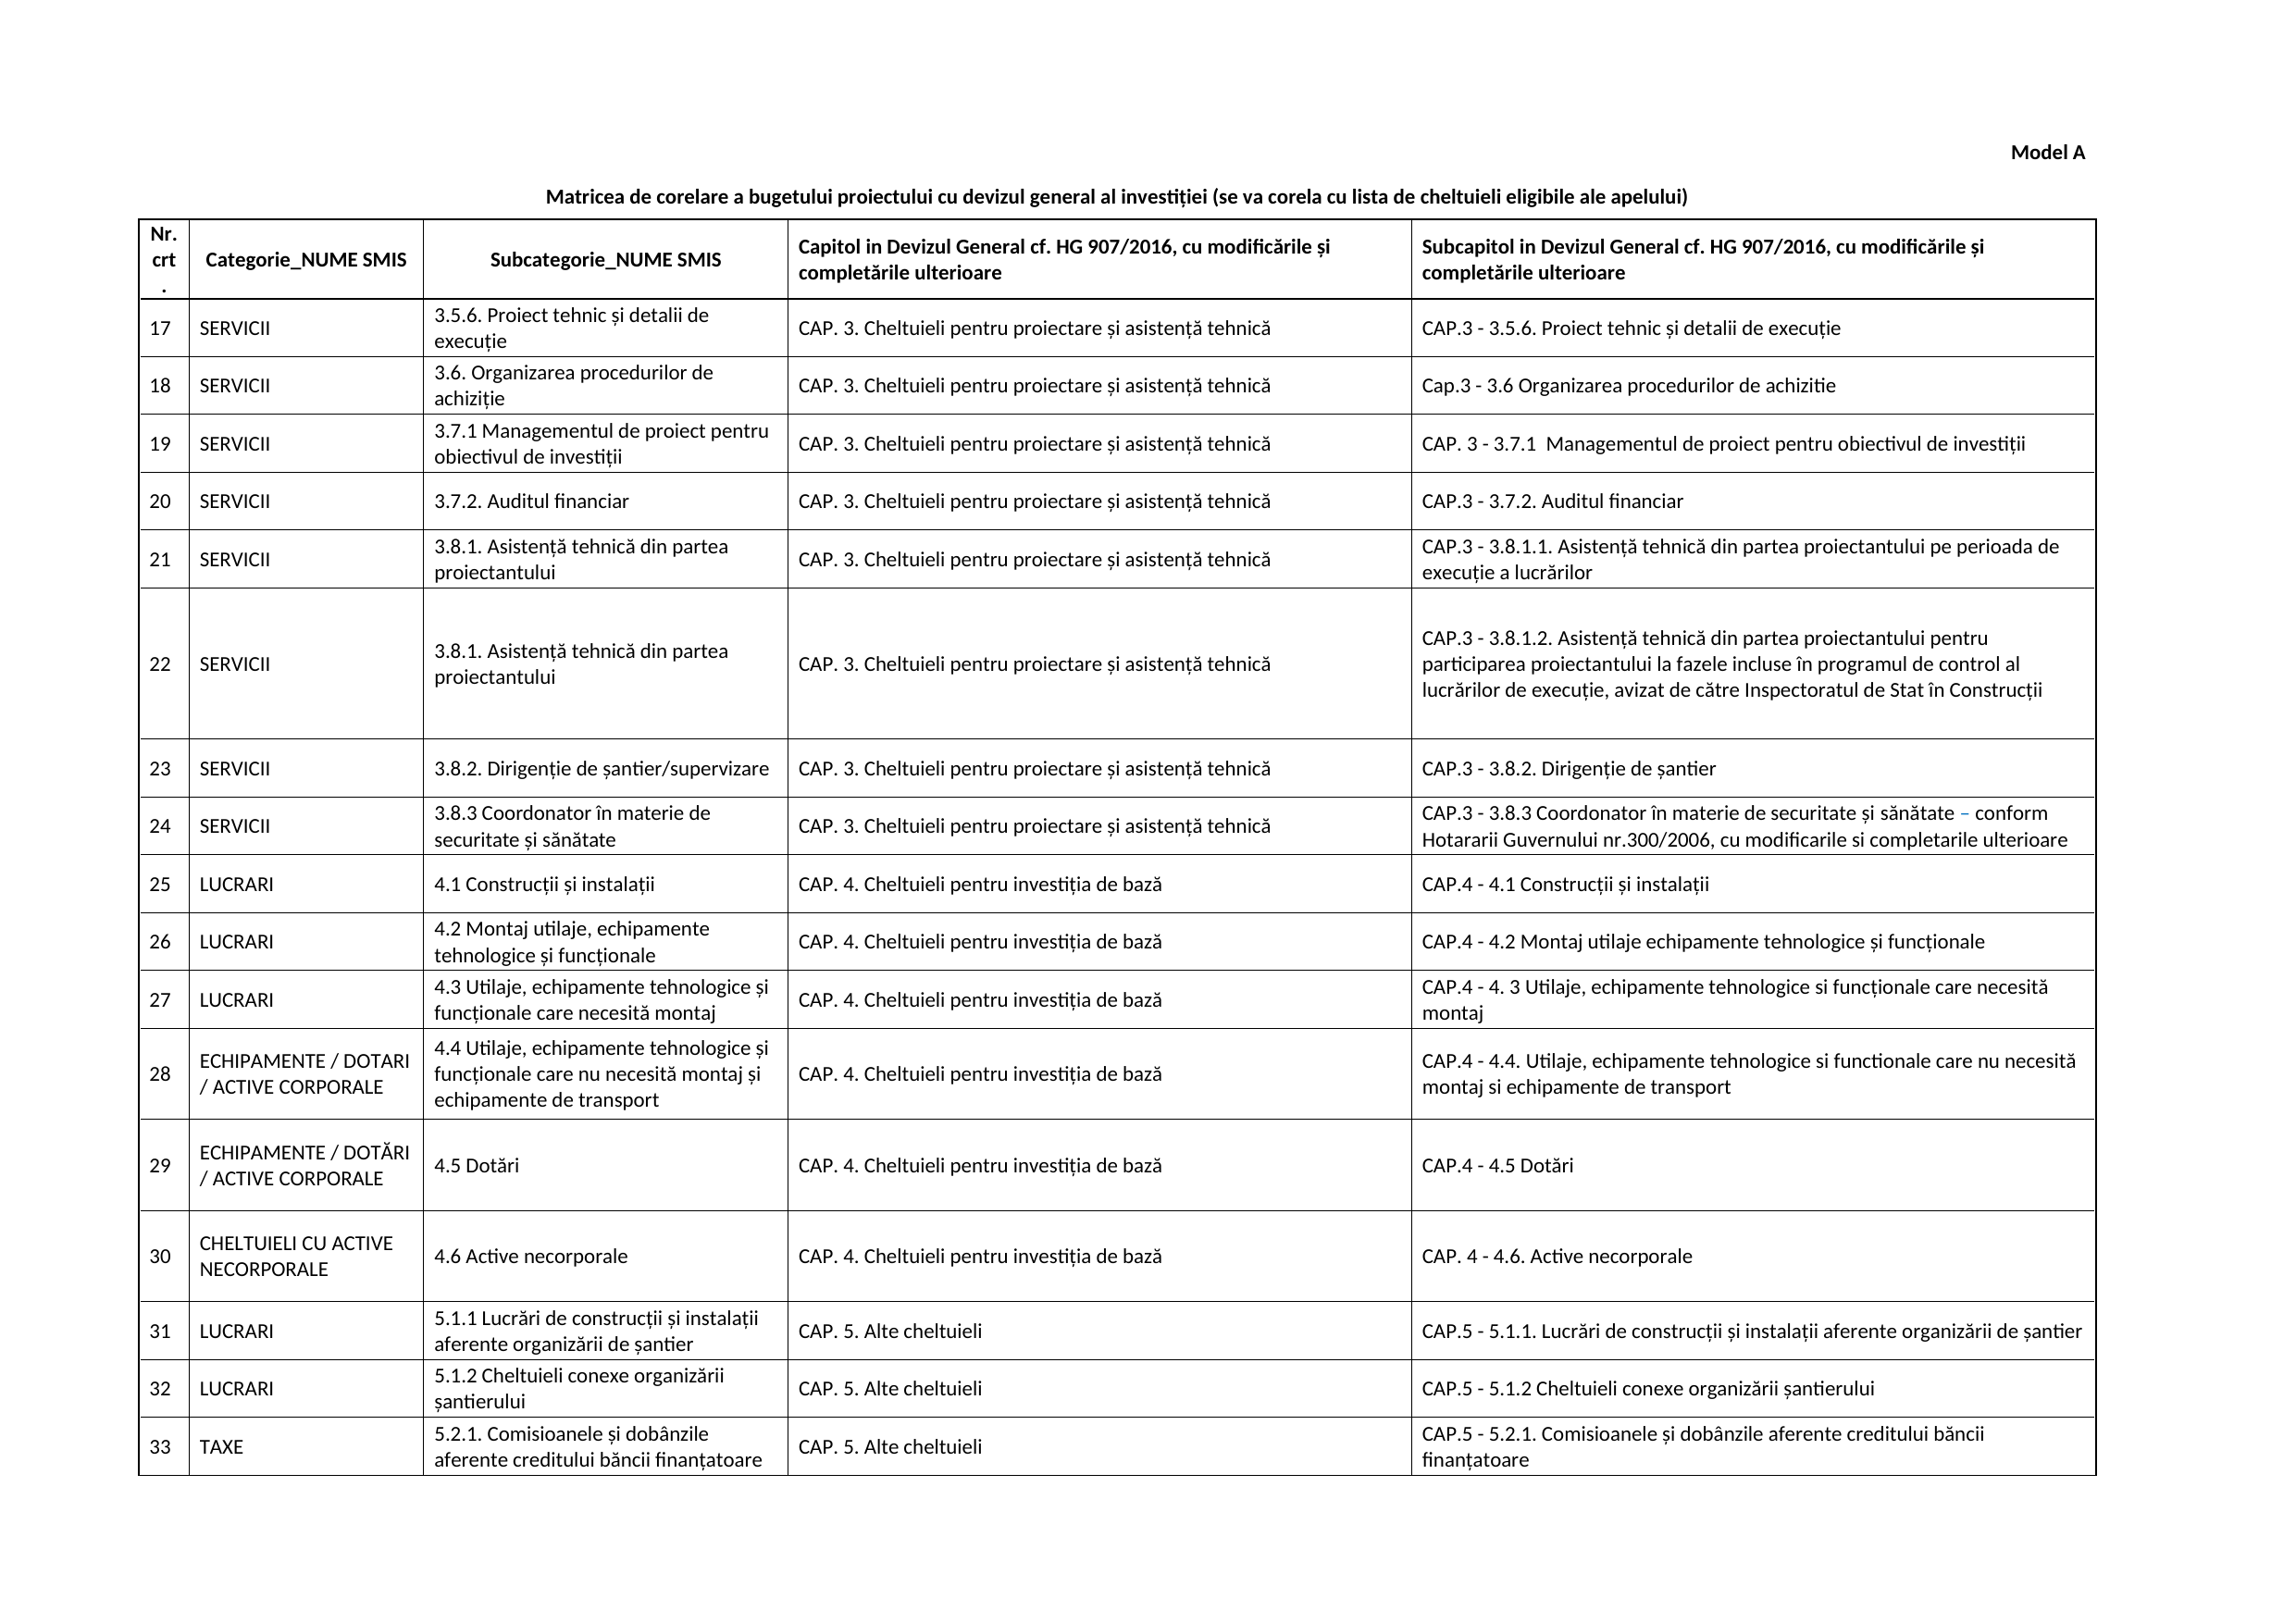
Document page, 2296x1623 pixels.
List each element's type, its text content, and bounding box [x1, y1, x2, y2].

table_cell 28 [140, 1029, 189, 1119]
table_cell Nr. crt. [140, 220, 189, 298]
table_cell Capitol in Devizul General cf. HG 907/2016, cu modificările și completările ulterioare [788, 220, 1411, 298]
table_cell Categorie_NUME SMIS [190, 220, 423, 298]
table_cell CAP. 3. Cheltuieli pentru proiectare și asistență tehnică [788, 415, 1411, 471]
table_cell 3.7.1 Managementul de proiect pentru obiectivul de investiții [424, 415, 788, 471]
table_cell CAP. 3. Cheltuieli pentru proiectare și asistență tehnică [788, 473, 1411, 529]
table_cell LUCRARI [190, 1302, 423, 1359]
table_cell CAP.4 - 4.1 Construcții și instalații [1412, 854, 2095, 912]
table_cell 5.1.2 Cheltuieli conexe organizării șantierului [424, 1360, 788, 1417]
table_cell CAP. 4. Cheltuieli pentru investiția de bază [788, 971, 1411, 1028]
table_cell 3.8.3 Coordonator în materie de securitate și sănătate [424, 798, 788, 854]
table_cell CAP. 5. Alte cheltuieli [788, 1360, 1411, 1417]
table_cell 3.8.1. Asistență tehnică din partea proiectantului [424, 530, 788, 587]
table_cell 4.3 Utilaje, echipamente tehnologice și funcționale care necesită montaj [424, 971, 788, 1028]
table_cell 17 [140, 299, 189, 355]
table_cell CAP.5 - 5.1.2 Cheltuieli conexe organizării șantierului [1412, 1359, 2095, 1417]
table_cell 21 [140, 530, 189, 587]
table_header Model A [139, 139, 2096, 175]
table_cell CAP. 3. Cheltuieli pentru proiectare și asistență tehnică [788, 588, 1411, 738]
table_cell CAP. 5. Alte cheltuieli [788, 1418, 1411, 1475]
table_cell CAP. 3 - 3.7.1 Managementul de proiect pentru obiectivul de investiții [1412, 414, 2095, 471]
table_cell CAP. 4. Cheltuieli pentru investiția de bază [788, 1029, 1411, 1119]
table_cell 24 [140, 798, 189, 854]
table_cell SERVICII [190, 739, 423, 797]
table_cell Subcapitol in Devizul General cf. HG 907/2016, cu modificările și completările ulterioare [1412, 220, 2095, 298]
table_cell LUCRARI [190, 913, 423, 970]
table_cell SERVICII [190, 300, 423, 355]
table_cell 31 [140, 1302, 189, 1359]
table_cell CAP. 3. Cheltuieli pentru proiectare și asistență tehnică [788, 300, 1411, 355]
table_cell 26 [140, 913, 189, 970]
table_cell CAP.5 - 5.2.1. Comisioanele și dobânzile aferente creditului băncii finanțatoare [1412, 1417, 2095, 1475]
table_cell CAP.3 - 3.8.3 Coordonator în materie de securitate și sănătate – conform Hotararii Guvernului nr.300/2006, cu modificarile si completarile ulterioare [1412, 797, 2095, 854]
table_cell ECHIPAMENTE / DOTARI / ACTIVE CORPORALE [190, 1029, 423, 1119]
table_cell CAP. 3. Cheltuieli pentru proiectare și asistență tehnică [788, 357, 1411, 414]
table_cell CHELTUIELI CU ACTIVE NECORPORALE [190, 1211, 423, 1301]
table_cell CAP.4 - 4.5 Dotări [1412, 1119, 2095, 1210]
table_cell CAP. 4. Cheltuieli pentru investiția de bază [788, 855, 1411, 912]
table_cell ECHIPAMENTE / DOTĂRI / ACTIVE CORPORALE [190, 1120, 423, 1210]
table_cell CAP. 4 - 4.6. Active necorporale [1412, 1210, 2095, 1301]
table_cell LUCRARI [190, 971, 423, 1028]
table_cell 3.7.2. Auditul financiar [424, 473, 788, 529]
table_cell 30 [140, 1211, 189, 1301]
table_cell Subcategorie_NUME SMIS [424, 220, 788, 298]
table_cell 18 [140, 357, 189, 414]
table_cell 33 [140, 1418, 189, 1475]
table_cell 3.5.6. Proiect tehnic și detalii de execuție [424, 300, 788, 355]
table_cell Cap.3 - 3.6 Organizarea procedurilor de achizitie [1412, 356, 2095, 414]
table_cell SERVICII [190, 473, 423, 529]
table_cell CAP.4 - 4.4. Utilaje, echipamente tehnologice si functionale care nu necesită montaj si echipamente de transport [1412, 1028, 2095, 1119]
table_cell 25 [140, 855, 189, 912]
table_cell SERVICII [190, 798, 423, 854]
table_cell 32 [140, 1360, 189, 1417]
table_cell 29 [140, 1120, 189, 1210]
table_cell SERVICII [190, 415, 423, 471]
table_cell 3.8.2. Dirigenție de șantier/supervizare [424, 739, 788, 797]
table_cell 23 [140, 739, 189, 797]
table_cell 3.8.1. Asistență tehnică din partea proiectantului [424, 588, 788, 738]
table_cell CAP. 3. Cheltuieli pentru proiectare și asistență tehnică [788, 530, 1411, 587]
table_cell 22 [140, 588, 189, 738]
table_cell 4.2 Montaj utilaje, echipamente tehnologice și funcționale [424, 913, 788, 970]
table_cell SERVICII [190, 530, 423, 587]
table_cell Matricea de corelare a bugetului proiectului cu devizul general al investiției (se va corela cu lista de cheltuieli eligibile ale apelului) [139, 175, 2096, 218]
table_cell CAP.3 - 3.5.6. Proiect tehnic și detalii de execuție [1412, 298, 2095, 355]
table_cell CAP. 4. Cheltuieli pentru investiția de bază [788, 913, 1411, 970]
table_cell CAP. 4. Cheltuieli pentru investiția de bază [788, 1120, 1411, 1210]
table_cell 27 [140, 971, 189, 1028]
table_cell CAP.3 - 3.8.2. Dirigenție de șantier [1412, 738, 2095, 797]
table_cell 20 [140, 473, 189, 529]
table_cell 5.1.1 Lucrări de construcții și instalații aferente organizării de șantier [424, 1302, 788, 1359]
table_cell CAP. 3. Cheltuieli pentru proiectare și asistență tehnică [788, 739, 1411, 797]
table_cell LUCRARI [190, 855, 423, 912]
table_cell CAP.4 - 4. 3 Utilaje, echipamente tehnologice si funcționale care necesită montaj [1412, 970, 2095, 1028]
table_cell TAXE [190, 1418, 423, 1475]
table_cell LUCRARI [190, 1360, 423, 1417]
table_cell CAP.5 - 5.1.1. Lucrări de construcții și instalații aferente organizării de șantier [1412, 1301, 2095, 1359]
table_cell CAP.4 - 4.2 Montaj utilaje echipamente tehnologice și funcționale [1412, 912, 2095, 970]
table_cell CAP.3 - 3.8.1.1. Asistență tehnică din partea proiectantului pe perioada de execuție a lucrărilor [1412, 529, 2095, 587]
table_cell CAP. 4. Cheltuieli pentru investiția de bază [788, 1211, 1411, 1301]
table_cell 4.5 Dotări [424, 1120, 788, 1210]
table_cell 4.6 Active necorporale [424, 1211, 788, 1301]
table_cell 4.1 Construcții și instalații [424, 855, 788, 912]
table_cell CAP. 3. Cheltuieli pentru proiectare și asistență tehnică [788, 798, 1411, 854]
table_cell 4.4 Utilaje, echipamente tehnologice și funcționale care nu necesită montaj și echipamente de transport [424, 1029, 788, 1119]
table_cell SERVICII [190, 357, 423, 414]
table_cell CAP.3 - 3.7.2. Auditul financiar [1412, 472, 2095, 529]
table_cell 3.6. Organizarea procedurilor de achiziție [424, 357, 788, 414]
table_cell 19 [140, 415, 189, 471]
table_cell SERVICII [190, 588, 423, 738]
table_cell CAP. 5. Alte cheltuieli [788, 1302, 1411, 1359]
table_cell CAP.3 - 3.8.1.2. Asistență tehnică din partea proiectantului pentru participarea proiectantului la fazele incluse în programul de control al lucrărilor de execuție, avizat de către Inspectoratul de Stat în Construcții [1412, 588, 2095, 738]
table_cell 5.2.1. Comisioanele și dobânzile aferente creditului băncii finanțatoare [424, 1418, 788, 1475]
